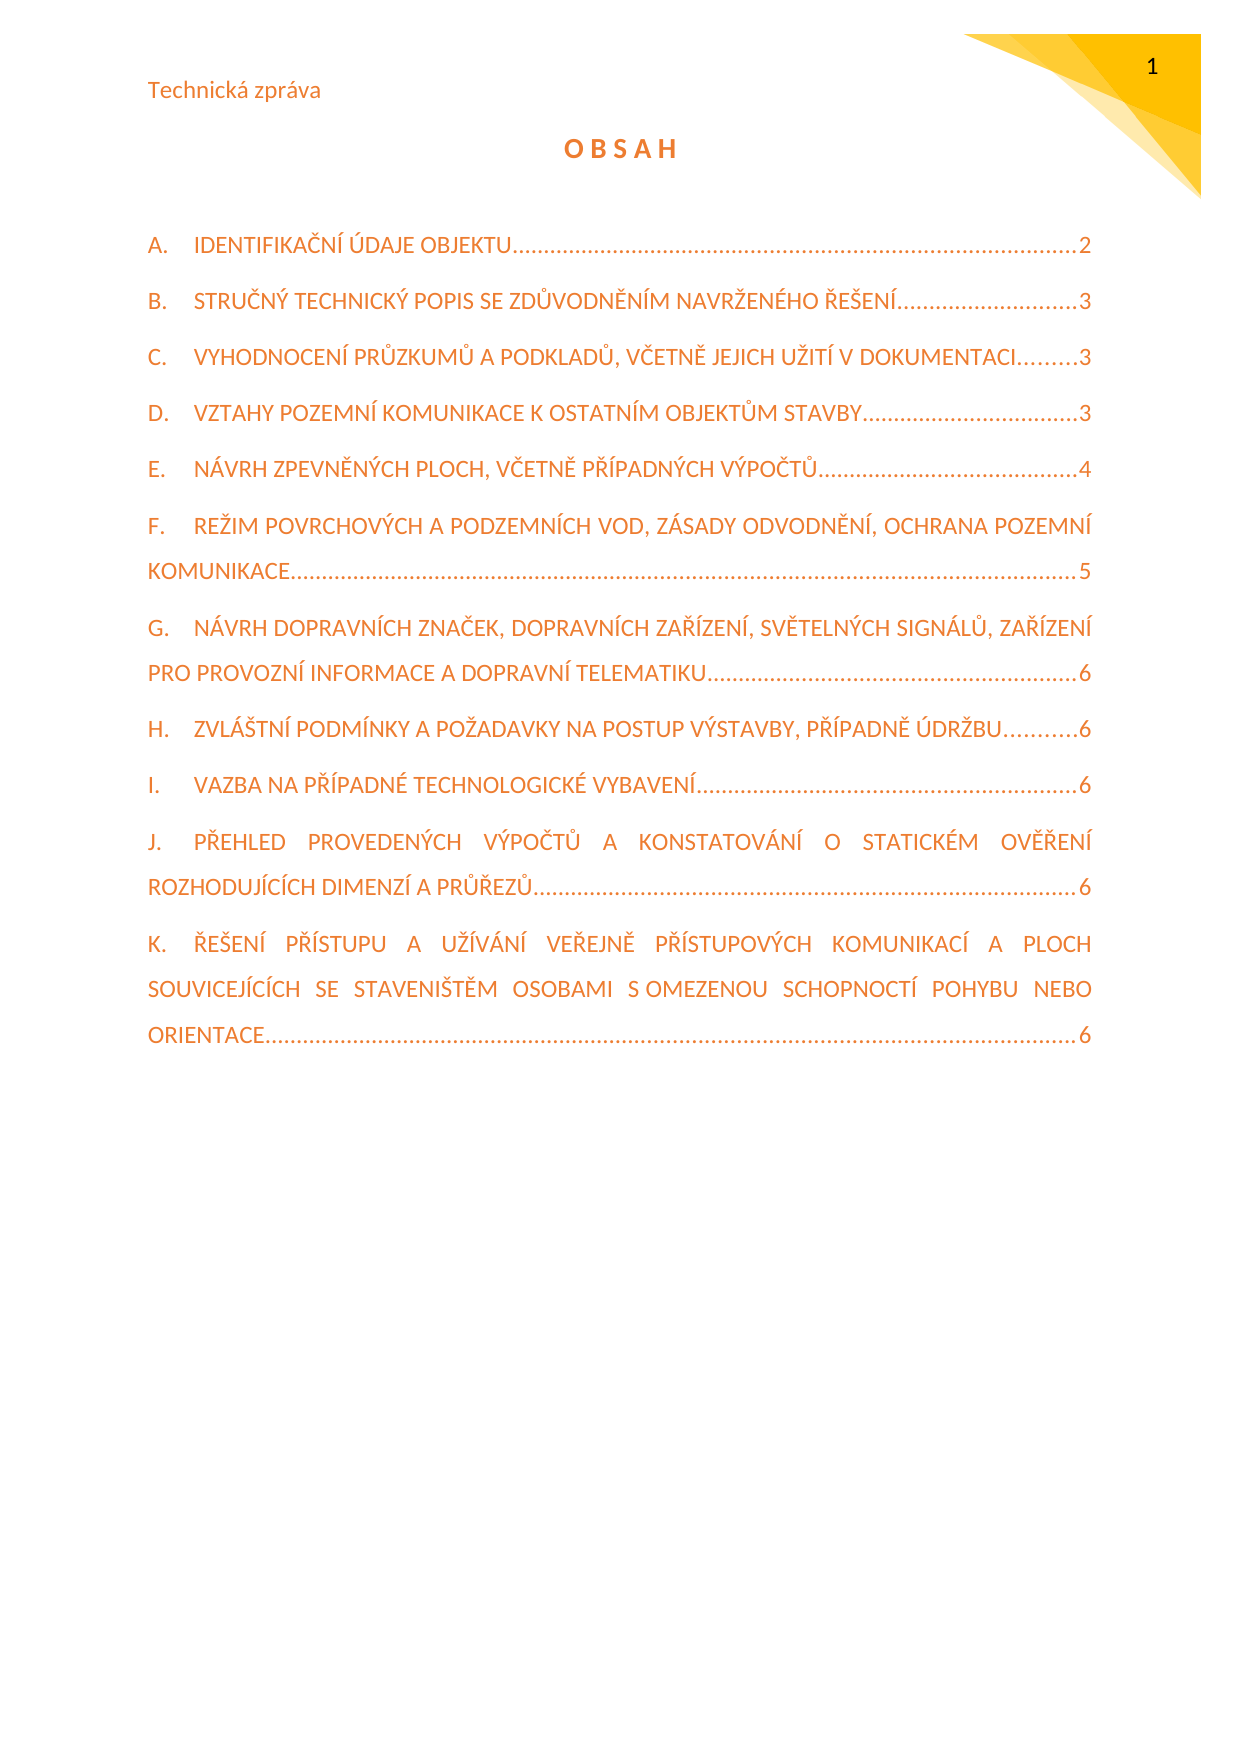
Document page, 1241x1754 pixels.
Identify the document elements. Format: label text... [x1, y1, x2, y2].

text G. NÁVRH DOPRAVNÍCH ZNAČEK, DOPRAVNÍCH ZAŘÍZENÍ, SVĚTELNÝCH SIGNÁLŮ, ZAŘÍZENÍ PRO PROVOZNÍ INFORMACE A DOPRAVNÍ TELEMATIKU 6 [148, 612, 1092, 688]
text E. NÁVRH ZPEVNĚNÝCH PLOCH, VČETNĚ PŘÍPADNÝCH VÝPOČTŮ 4 [148, 454, 1092, 484]
picture [962, 34, 1201, 200]
text B. STRUČNÝ TECHNICKÝ POPIS SE ZDŮVODNĚNÍM NAVRŽENÉHO ŘEŠENÍ 3 [148, 285, 1092, 316]
text F. REŽIM POVRCHOVÝCH A PODZEMNÍCH VOD, ZÁSADY ODVODNĚNÍ, OCHRANA POZEMNÍ KOMUNIKACE 5 [148, 510, 1092, 586]
text A. IDENTIFIKAČNÍ ÚDAJE OBJEKTU 2 [148, 229, 1092, 259]
text O B S A H [148, 130, 1092, 166]
text J. PŘEHLED PROVEDENÝCH VÝPOČTŮ A KONSTATOVÁNÍ O STATICKÉM OVĚŘENÍ ROZHODUJÍCÍCH DIMENZÍ A PRŮŘEZŮ 6 [148, 826, 1092, 902]
text D. VZTAHY POZEMNÍ KOMUNIKACE K OSTATNÍM OBJEKTŮM STAVBY 3 [148, 397, 1092, 428]
text K. ŘEŠENÍ PŘÍSTUPU A UŽÍVÁNÍ VEŘEJNĚ PŘÍSTUPOVÝCH KOMUNIKACÍ A PLOCH SOUVICEJÍCÍCH SE STAVENIŠTĚM OSOBAMI S OMEZENOU SCHOPNOCTÍ POHYBU NEBO ORIENTACE 6 [148, 928, 1092, 1050]
text I. VAZBA NA PŘÍPADNÉ TECHNOLOGICKÉ VYBAVENÍ 6 [148, 770, 1092, 800]
text H. ZVLÁŠTNÍ PODMÍNKY A POŽADAVKY NA POSTUP VÝSTAVBY, PŘÍPADNĚ ÚDRŽBU 6 [148, 713, 1092, 744]
text C. VYHODNOCENÍ PRŮZKUMŮ A PODKLADŮ, VČETNĚ JEJICH UŽITÍ V DOKUMENTACI 3 [148, 341, 1092, 372]
